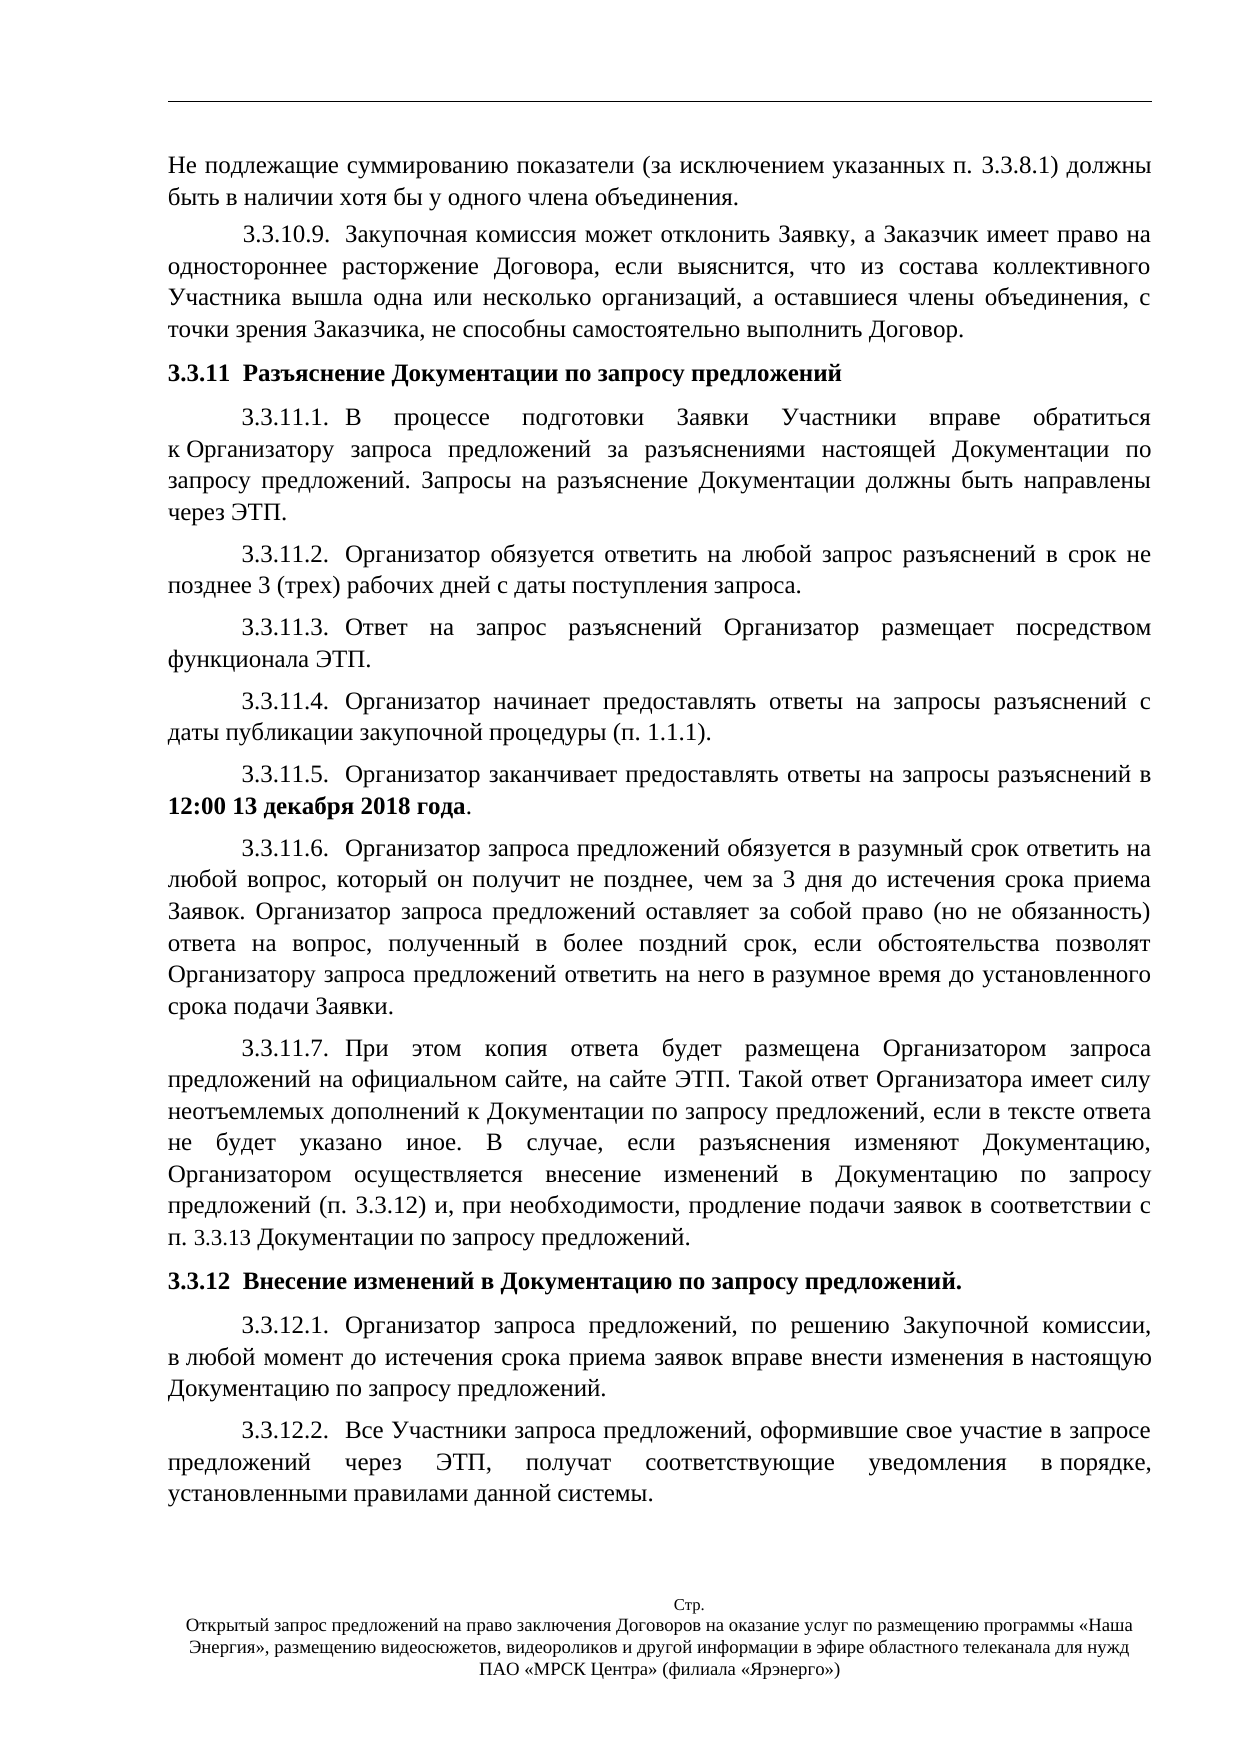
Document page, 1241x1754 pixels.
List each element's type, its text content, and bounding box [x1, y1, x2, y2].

subtitle Внесение изменений в Документацию по запросу предложений. [168, 1266, 1152, 1295]
list Организатор запроса предложений обязуется в разумный срок ответить на любой вопрос, который он получит не позднее, чем за 3 дня до истечения срока приема Заявок. Организатор запроса предложений оставляет за собой право (но не обязанность) ответа на вопрос, полученный в более поздний срок, если обстоятельства позволят Организатору запроса предложений ответить на него в разумное время до установленного срока подачи Заявки. [168, 833, 1152, 1019]
list Организатор запроса предложений, по решению Закупочной комиссии, в любой момент до истечения срока приема заявок вправе внести изменения в настоящую Документацию по запросу предложений. [168, 1310, 1152, 1402]
list Организатор начинает предоставлять ответы на запросы разъяснений с даты публикации закупочной процедуры (п. 1.1.1). [168, 686, 1152, 746]
list Все Участники запроса предложений, оформившие свое участие в запросе предложений через ЭТП, получат соответствующие уведомления в порядке, установленными правилами данной системы. [168, 1415, 1152, 1507]
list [168, 150, 1152, 210]
list Организатор обязуется ответить на любой запрос разъяснений в срок не позднее 3 (трех) рабочих дней с даты поступления запроса. [168, 539, 1152, 599]
list Закупочная комиссия может отклонить Заявку, а Заказчик имеет право на одностороннее расторжение Договора, если выяснится, что из состава коллективного Участника вышла одна или несколько организаций, а оставшиеся члены объединения, с точки зрения Заказчика, не способны самостоятельно выполнить Договор. [168, 219, 1152, 343]
list В процессе подготовки Заявки Участники вправе обратиться к Организатору запроса предложений за разъяснениями настоящей Документации по запросу предложений. Запросы на разъяснение Документации должны быть направлены через ЭТП. [168, 402, 1152, 526]
list Ответ на запрос разъяснений Организатор размещает посредством функционала ЭТП. [168, 612, 1152, 673]
subtitle Разъяснение Документации по запросу предложений [168, 358, 1152, 387]
list Организатор заканчивает предоставлять ответы на запросы разъяснений в 12:00 13 декабря 2018 года. [168, 759, 1152, 820]
list При этом копия ответа будет размещена Организатором запроса предложений на официальном сайте, на сайте ЭТП. Такой ответ Организатора имеет силу неотъемлемых дополнений к Документации по запросу предложений, если в тексте ответа не будет указано иное. В случае, если разъяснения изменяют Документацию, Организатором осуществляется внесение изменений в Документацию по запросу предложений (п. 3.3.12) и, при необходимости, продление подачи заявок в соответствии с п. 3.3.13 Документации по запросу предложений. [168, 1033, 1152, 1251]
